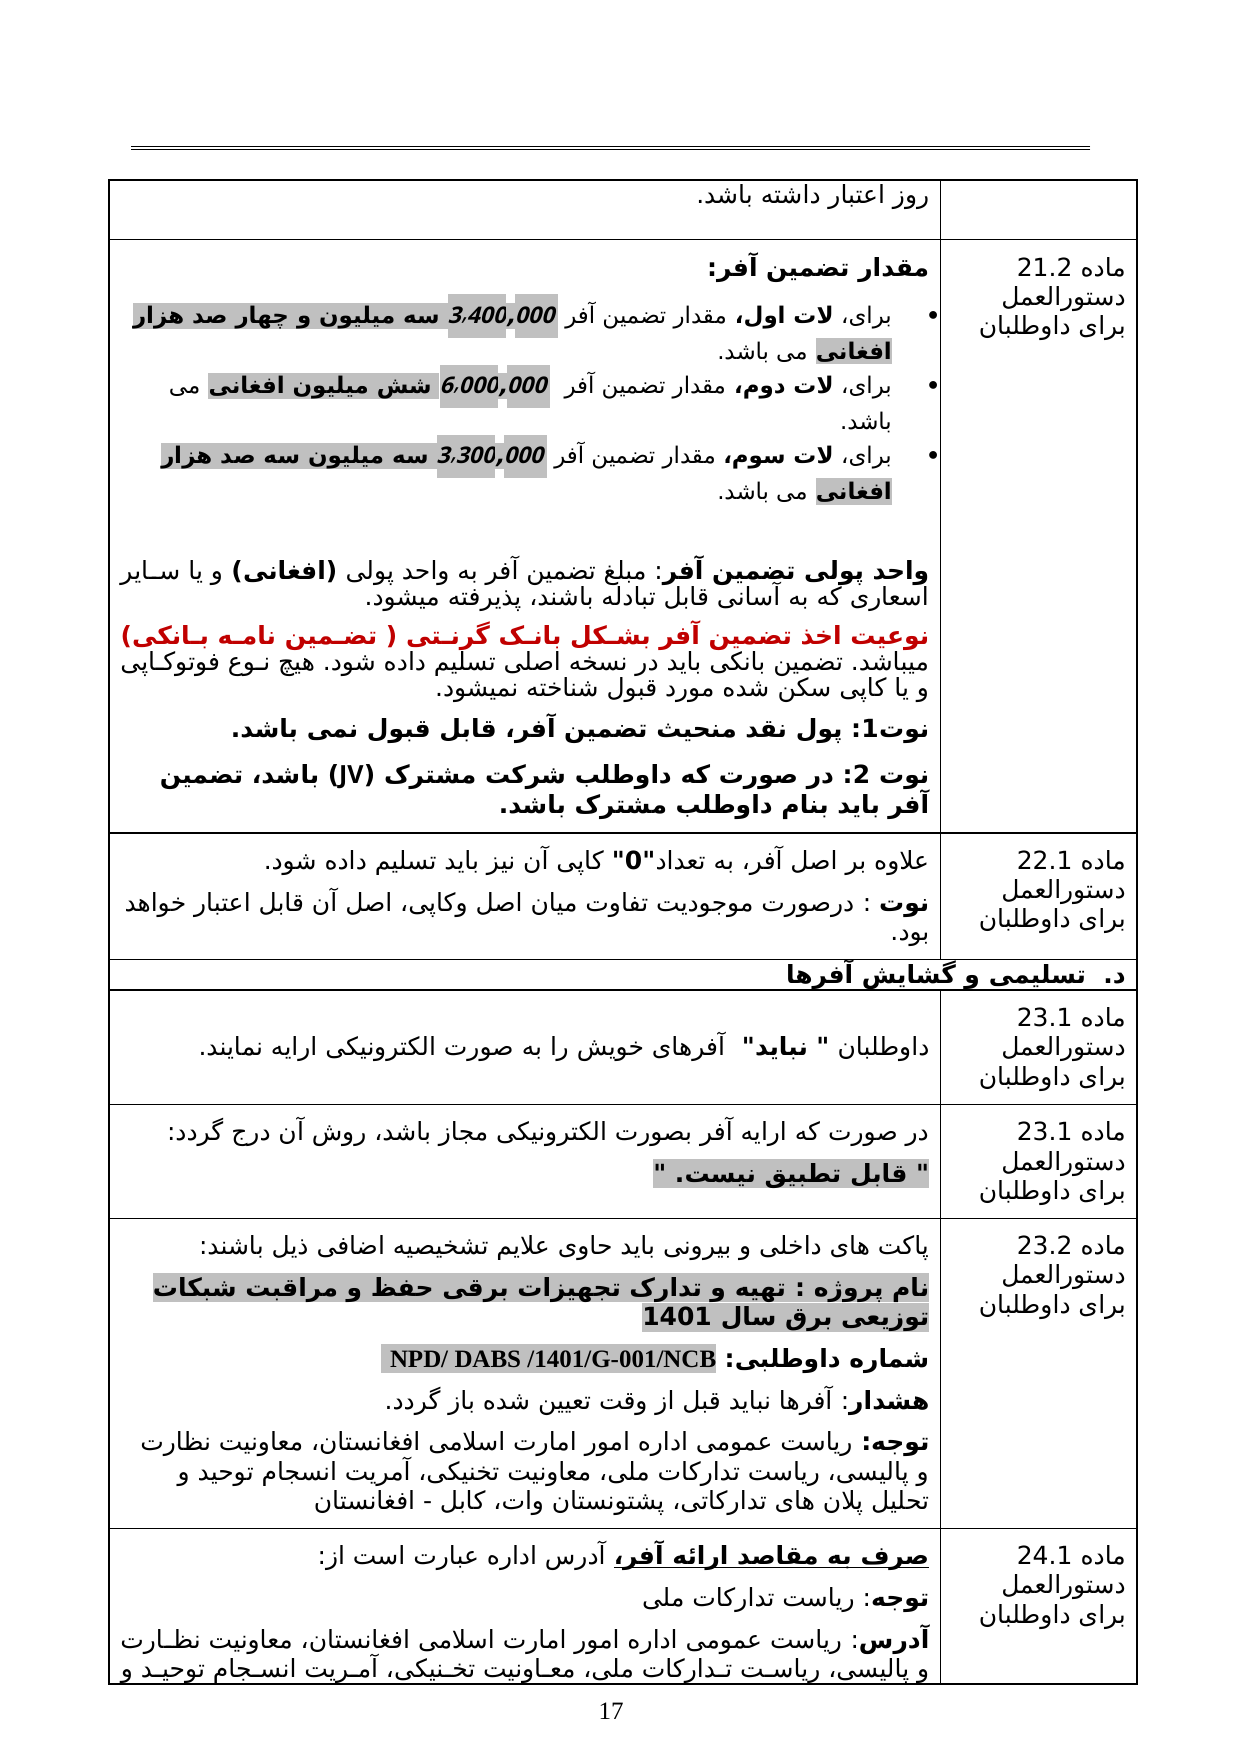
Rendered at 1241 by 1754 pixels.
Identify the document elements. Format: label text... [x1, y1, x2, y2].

table_cell علاوه بر اصل آفر، به تعداد"0" کاپی آن نیز باید تسلیم داده شود. نوت : درصورت موجودیت تفاوت میان اصل وکاپی، اصل آن قابل اعتبار خواهد بود. [110, 834, 940, 959]
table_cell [941, 1529, 1136, 1683]
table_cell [941, 181, 1136, 239]
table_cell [110, 181, 940, 239]
table_cell ماده 21.2 دستورالعمل برای داوطلبان [941, 240, 1136, 832]
table_cell مقدار تضمین آفر: برای، لات اول، مقدار تضمین آفر 3,400,000 سه میلیون و چهار صد هزار افغانی می باشد. برای، لات دوم، مقدار تضمین آفر 6,000,000 شش میلیون افغانی می باشد. برای، لات سوم، مقدار تضمین آفر 3,300,000 سه میلیون سه صد هزار افغانی می باشد. واحد پولی تضمین آفر: مبلغ تضمین آفر به واحد پولی (افغانی) و یا سایر اسعاری که به آسانی قابل تبادله باشند، پذیرفته میشود. نوعیت اخذ تضمین آفر بشکل بانک گرنتی ( تضمین نامه بانکی) میباشد. تضمین بانکی باید در نسخه اصلی تسلیم داده شود. هیچ نوع فوتوکاپی و یا کاپی سکن شده مورد قبول شناخته نمیشود. نوت1: پول نقد منحیث تضمین آفر، قابل قبول نمی باشد. نوت 2: در صورت که داوطلب شرکت مشترک (JV) باشد، تضمین آفر باید بنام داوطلب مشترک باشد. [110, 240, 940, 832]
table_cell ماده 23.2 دستورالعمل برای داوطلبان [941, 1219, 1136, 1527]
table_cell ماده 22.1 دستورالعمل برای داوطلبان [941, 834, 1136, 959]
table_cell در صورت که ارایه آفر بصورت الکترونیکی مجاز باشد، روش آن درج گردد: " قابل تطبیق نیست. " [110, 1105, 940, 1217]
table_cell ماده 23.1 دستورالعمل برای داوطلبان [941, 1105, 1136, 1217]
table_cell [110, 1529, 940, 1683]
table_cell د. تسلیمی و گشایش آفرها [110, 960, 1136, 989]
table_cell ماده 23.1 دستورالعمل برای داوطلبان [941, 991, 1136, 1103]
table_cell داوطلبان " نباید" آفرهای خویش را به صورت الکترونیکی ارایه نمایند. [110, 991, 940, 1103]
table_cell پاکت های داخلی و بیرونی باید حاوی علایم تشخیصیه اضافی ذیل باشند: نام پروژه : تهیه و تدارک تجهیزات برقی حفظ و مراقبت شبکات توزیعی برق سال 1401 شماره داوطلبی: NPD/ DABS /1401/G-001/NCB هشدار: آفرها نباید قبل از وقت تعیین شده باز گردد. توجه: ریاست عمومی اداره امور امارت اسلامی افغانستان، معاونیت نظارت و پالیسی، ریاست تدارکات ملی، معاونیت تخنیکی، آمریت انسجام توحید و تحلیل پلان های تدارکاتی، پشتونستان وات، کابل - افغانستان [110, 1219, 940, 1527]
